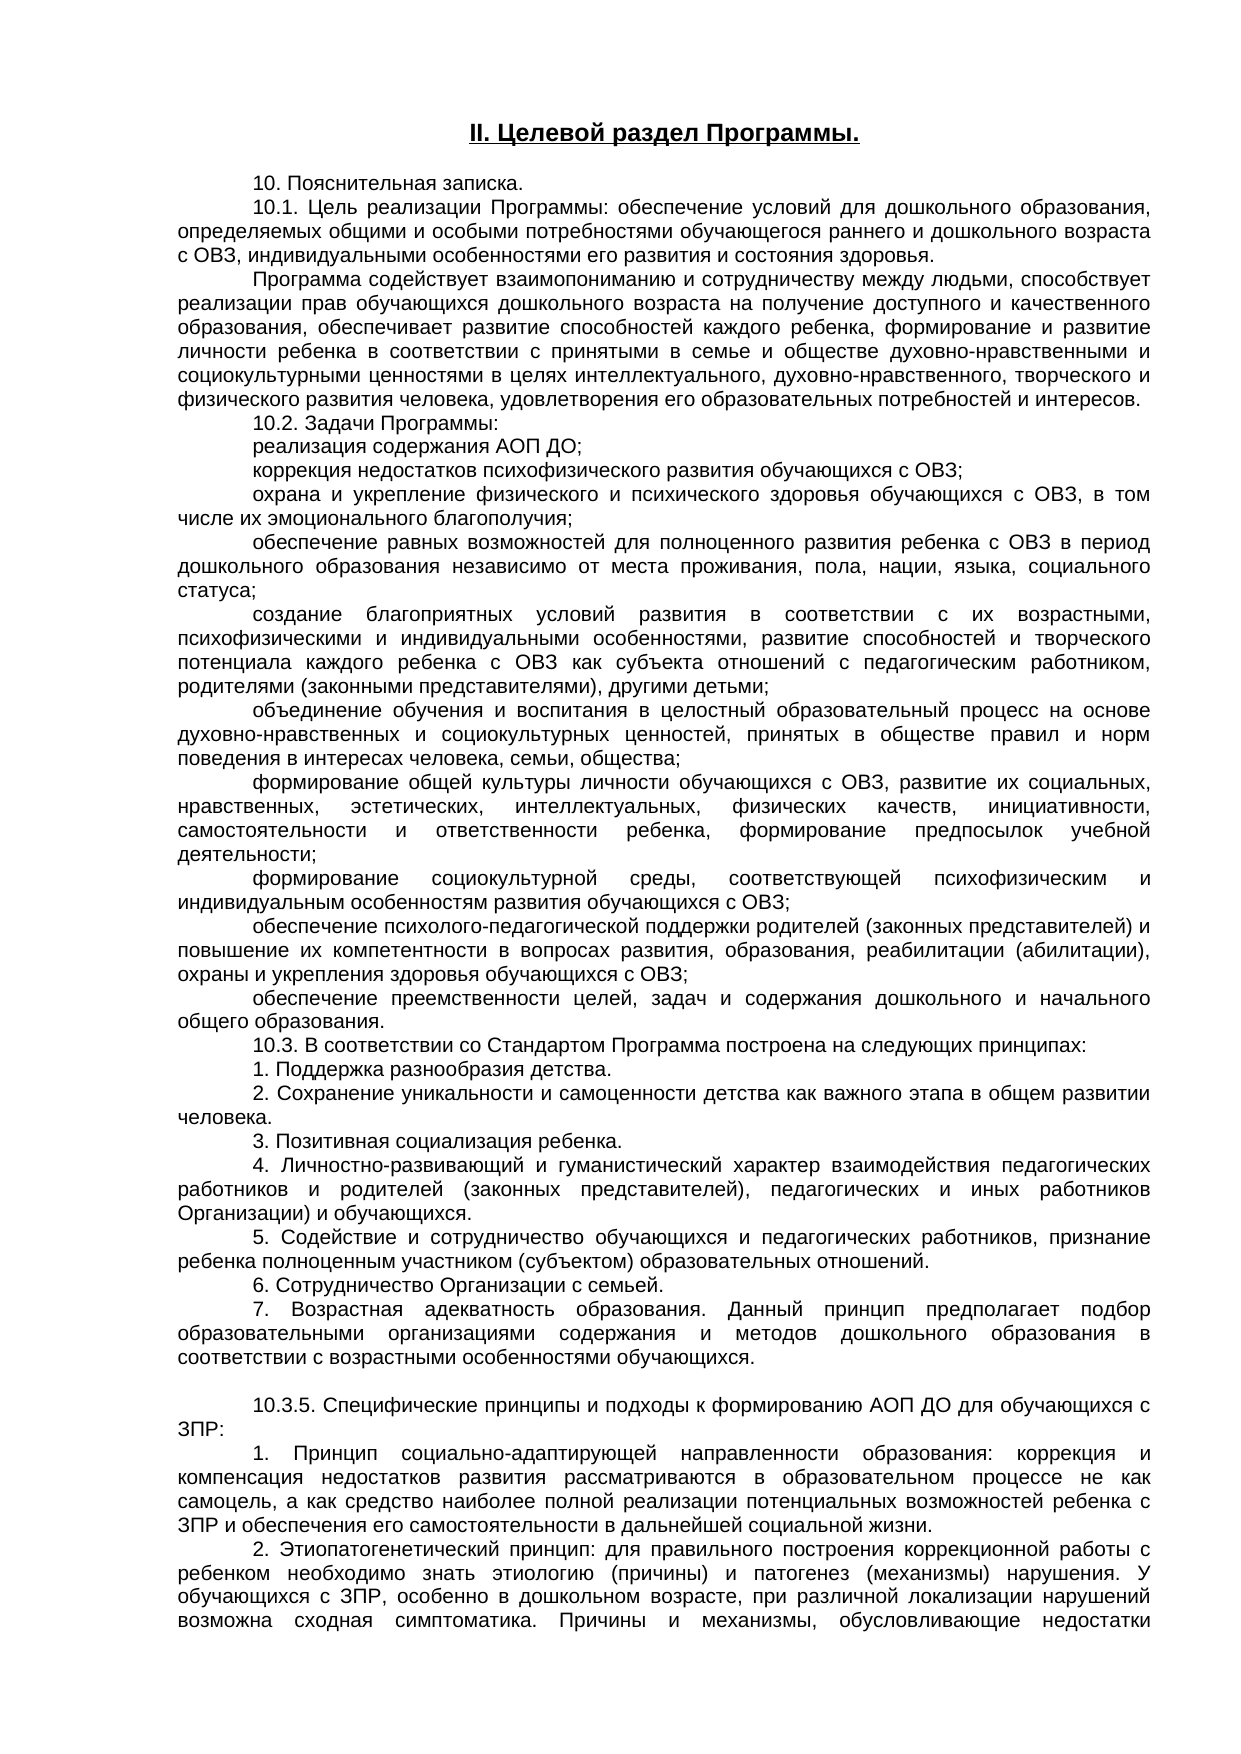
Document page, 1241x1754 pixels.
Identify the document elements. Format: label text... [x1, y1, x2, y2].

text формирование общей культуры личности обучающихся с ОВЗ, развитие их социальных, нравственных, эстетических, интеллектуальных, физических качеств, инициативности, самостоятельности и ответственности ребенка, формирование предпосылок учебной деятельности; [177, 770, 1152, 866]
text формирование социокультурной среды, соответствующей психофизическим и индивидуальным особенностям развития обучающихся с ОВЗ; [177, 866, 1152, 913]
text 1. Поддержка разнообразия детства. [177, 1057, 1152, 1081]
text реализация содержания АОП ДО; [177, 434, 1152, 458]
text 10.2. Задачи Программы: [177, 410, 1152, 434]
text 4. Личностно-развивающий и гуманистический характер взаимодействия педагогических работников и родителей (законных представителей), педагогических и иных работников Организации) и обучающихся. [177, 1153, 1152, 1225]
text 1. Принцип социально-адаптирующей направленности образования: коррекция и компенсация недостатков развития рассматриваются в образовательном процессе не как самоцель, а как средство наиболее полной реализации потенциальных возможностей ребенка с ЗПР и обеспечения его самостоятельности в дальнейшей социальной жизни. [177, 1441, 1152, 1536]
text создание благоприятных условий развития в соответствии с их возрастными, психофизическими и индивидуальными особенностями, развитие способностей и творческого потенциала каждого ребенка с ОВЗ как субъекта отношений с педагогическим работником, родителями (законными представителями), другими детьми; [177, 602, 1152, 698]
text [177, 1536, 1152, 1632]
subtitle II. Целевой раздел Программы. [177, 118, 1152, 147]
text обеспечение равных возможностей для полноценного развития ребенка с ОВЗ в период дошкольного образования независимо от места проживания, пола, нации, языка, социального статуса; [177, 530, 1152, 602]
text охрана и укрепление физического и психического здоровья обучающихся с ОВЗ, в том числе их эмоционального благополучия; [177, 482, 1152, 530]
text 5. Содействие и сотрудничество обучающихся и педагогических работников, признание ребенка полноценным участником (субъектом) образовательных отношений. [177, 1225, 1152, 1273]
text 10.3. В соответствии со Стандартом Программа построена на следующих принципах: [177, 1033, 1152, 1057]
text 6. Сотрудничество Организации с семьей. [177, 1273, 1152, 1297]
text 7. Возрастная адекватность образования. Данный принцип предполагает подбор образовательными организациями содержания и методов дошкольного образования в соответствии с возрастными особенностями обучающихся. [177, 1297, 1152, 1369]
text 10. Пояснительная записка. [177, 171, 1152, 195]
text 3. Позитивная социализация ребенка. [177, 1129, 1152, 1153]
text объединение обучения и воспитания в целостный образовательный процесс на основе духовно-нравственных и социокультурных ценностей, принятых в обществе правил и норм поведения в интересах человека, семьи, общества; [177, 698, 1152, 770]
text обеспечение психолого-педагогической поддержки родителей (законных представителей) и повышение их компетентности в вопросах развития, образования, реабилитации (абилитации), охраны и укрепления здоровья обучающихся с ОВЗ; [177, 913, 1152, 985]
text 2. Сохранение уникальности и самоценности детства как важного этапа в общем развитии человека. [177, 1081, 1152, 1129]
text Программа содействует взаимопониманию и сотрудничеству между людьми, способствует реализации прав обучающихся дошкольного возраста на получение доступного и качественного образования, обеспечивает развитие способностей каждого ребенка, формирование и развитие личности ребенка в соответствии с принятыми в семье и обществе духовно-нравственными и социокультурными ценностями в целях интеллектуального, духовно-нравственного, творческого и физического развития человека, удовлетворения его образовательных потребностей и интересов. [177, 267, 1152, 410]
text обеспечение преемственности целей, задач и содержания дошкольного и начального общего образования. [177, 985, 1152, 1033]
text 10.1. Цель реализации Программы: обеспечение условий для дошкольного образования, определяемых общими и особыми потребностями обучающегося раннего и дошкольного возраста с ОВЗ, индивидуальными особенностями его развития и состояния здоровья. [177, 195, 1152, 267]
text коррекция недостатков психофизического развития обучающихся с ОВЗ; [177, 458, 1152, 482]
text 10.3.5. Специфические принципы и подходы к формированию АОП ДО для обучающихся с ЗПР: [177, 1393, 1152, 1441]
